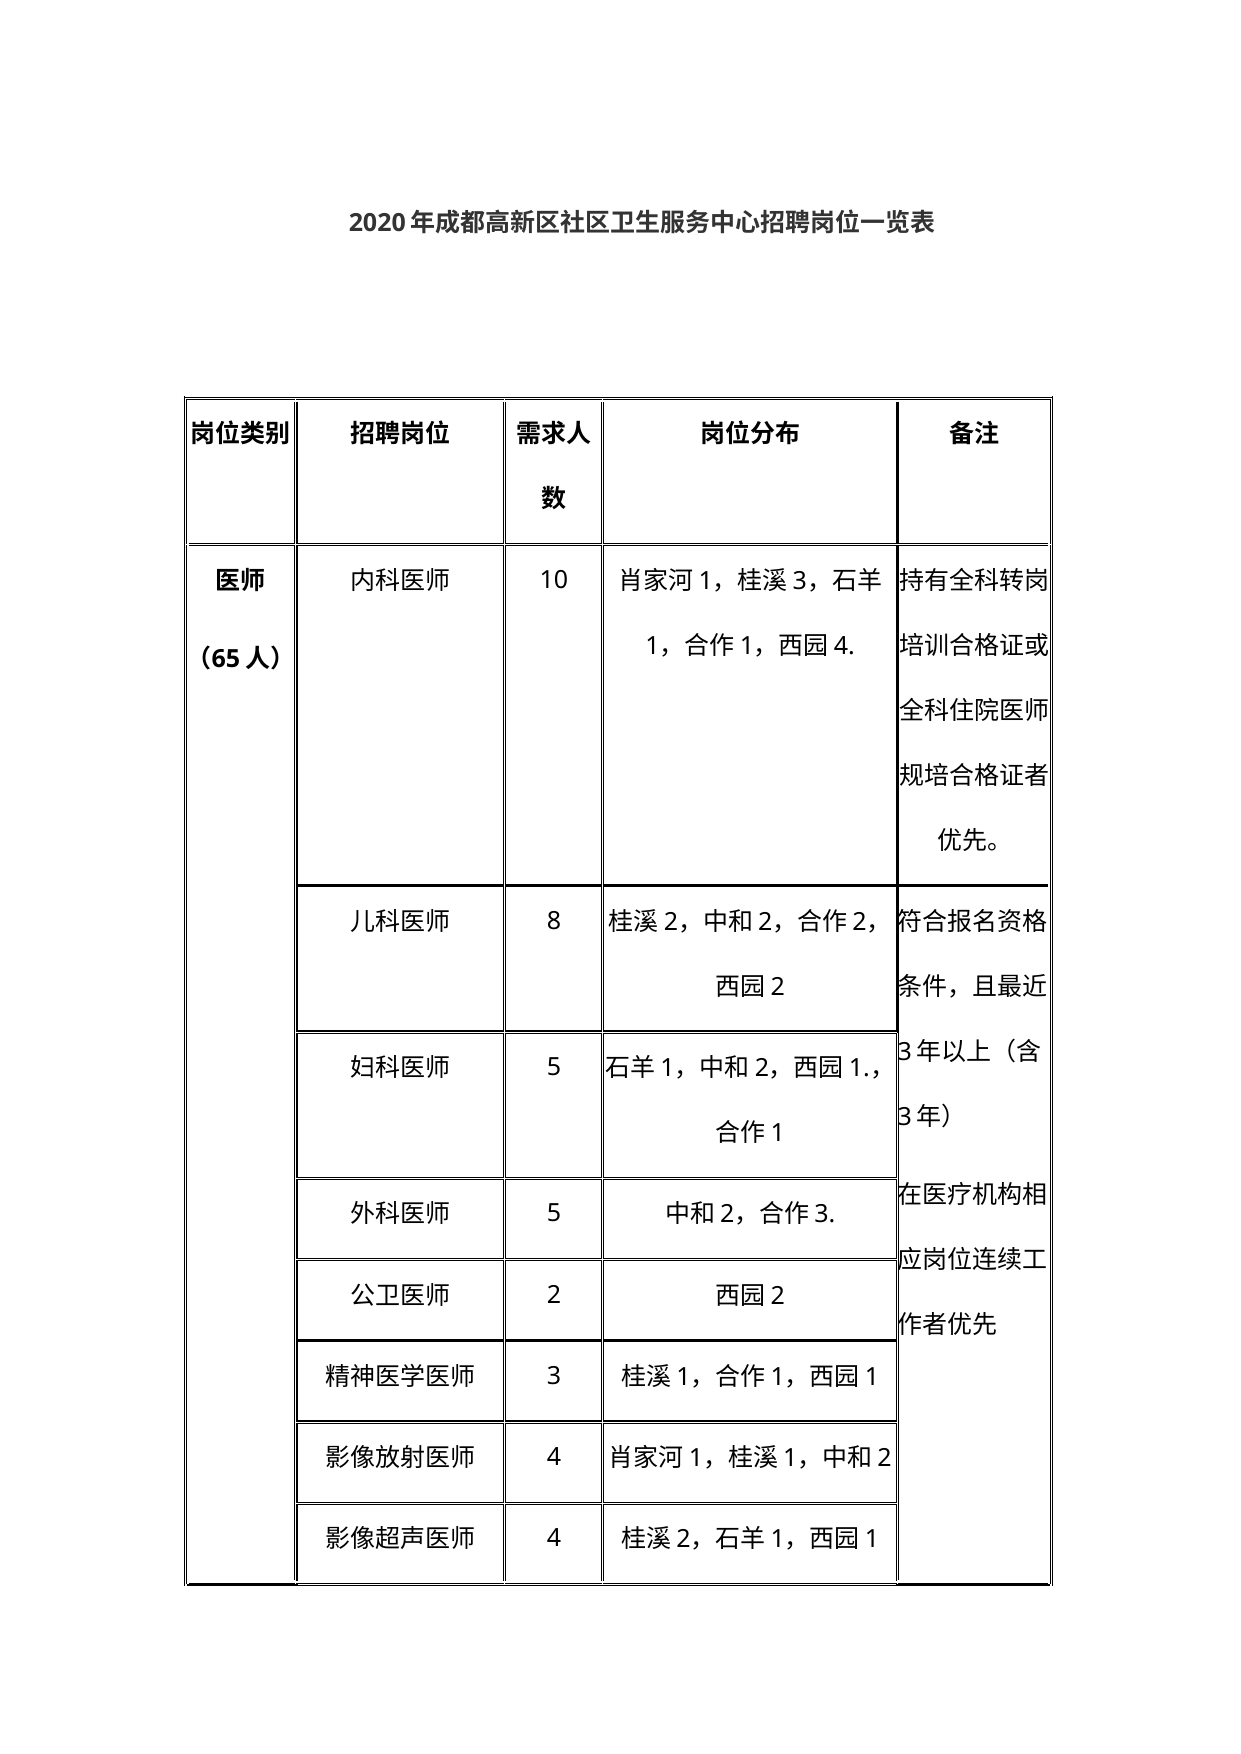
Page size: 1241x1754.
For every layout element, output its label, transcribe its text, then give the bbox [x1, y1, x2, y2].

table_cell 2 [506, 1261, 601, 1339]
table_cell 医师 （65人） [185, 543, 296, 1583]
table_cell 4 [505, 1505, 603, 1583]
table_cell 8 [506, 887, 601, 1030]
table_cell 桂溪2，石羊1，西园1 [603, 1505, 897, 1583]
table_cell 西园2 [604, 1261, 896, 1339]
table_header 招聘岗位 [296, 400, 505, 543]
table_cell 儿科医师 [298, 887, 503, 1030]
table_cell 外科医师 [298, 1180, 503, 1258]
table_header 岗位分布 [603, 400, 897, 543]
table_cell 肖家河1，桂溪1，中和2 [604, 1424, 896, 1501]
text 2020年成都高新区社区卫生服务中心招聘岗位一览表 [187, 188, 1053, 253]
table_cell 10 [506, 546, 601, 884]
table_cell 5 [506, 1034, 601, 1176]
table_cell 影像超声医师 [296, 1505, 505, 1583]
table_cell 妇科医师 [298, 1034, 503, 1176]
table_cell 持有全科转岗培训合格证或全科住院医师规培合格证者优先。 [897, 543, 1051, 884]
table_header 备注 [897, 400, 1050, 543]
table_cell 石羊1，中和2，西园1.，合作1 [604, 1034, 896, 1176]
table_cell 桂溪2，中和2，合作2，西园2 [604, 887, 896, 1030]
table_cell 符合报名资格条件，且最近3年以上（含3年） 在医疗机构相应岗位连续工作者优先 [897, 884, 1050, 1583]
table_cell 4 [506, 1424, 601, 1501]
table_cell 桂溪1，合作1，西园1 [604, 1342, 896, 1420]
table_cell 内科医师 [298, 546, 503, 884]
table_cell 影像放射医师 [298, 1424, 503, 1501]
table_cell 肖家河1，桂溪3，石羊1，合作1，西园4. [604, 546, 896, 884]
table_cell 中和2，合作3. [604, 1180, 896, 1258]
table_cell 5 [506, 1180, 601, 1258]
table_cell 3 [506, 1342, 601, 1420]
table_cell 精神医学医师 [298, 1342, 503, 1420]
table_header 岗位类别 [187, 398, 296, 543]
table_cell 公卫医师 [298, 1261, 503, 1339]
table_header 需求人数 [505, 400, 603, 543]
